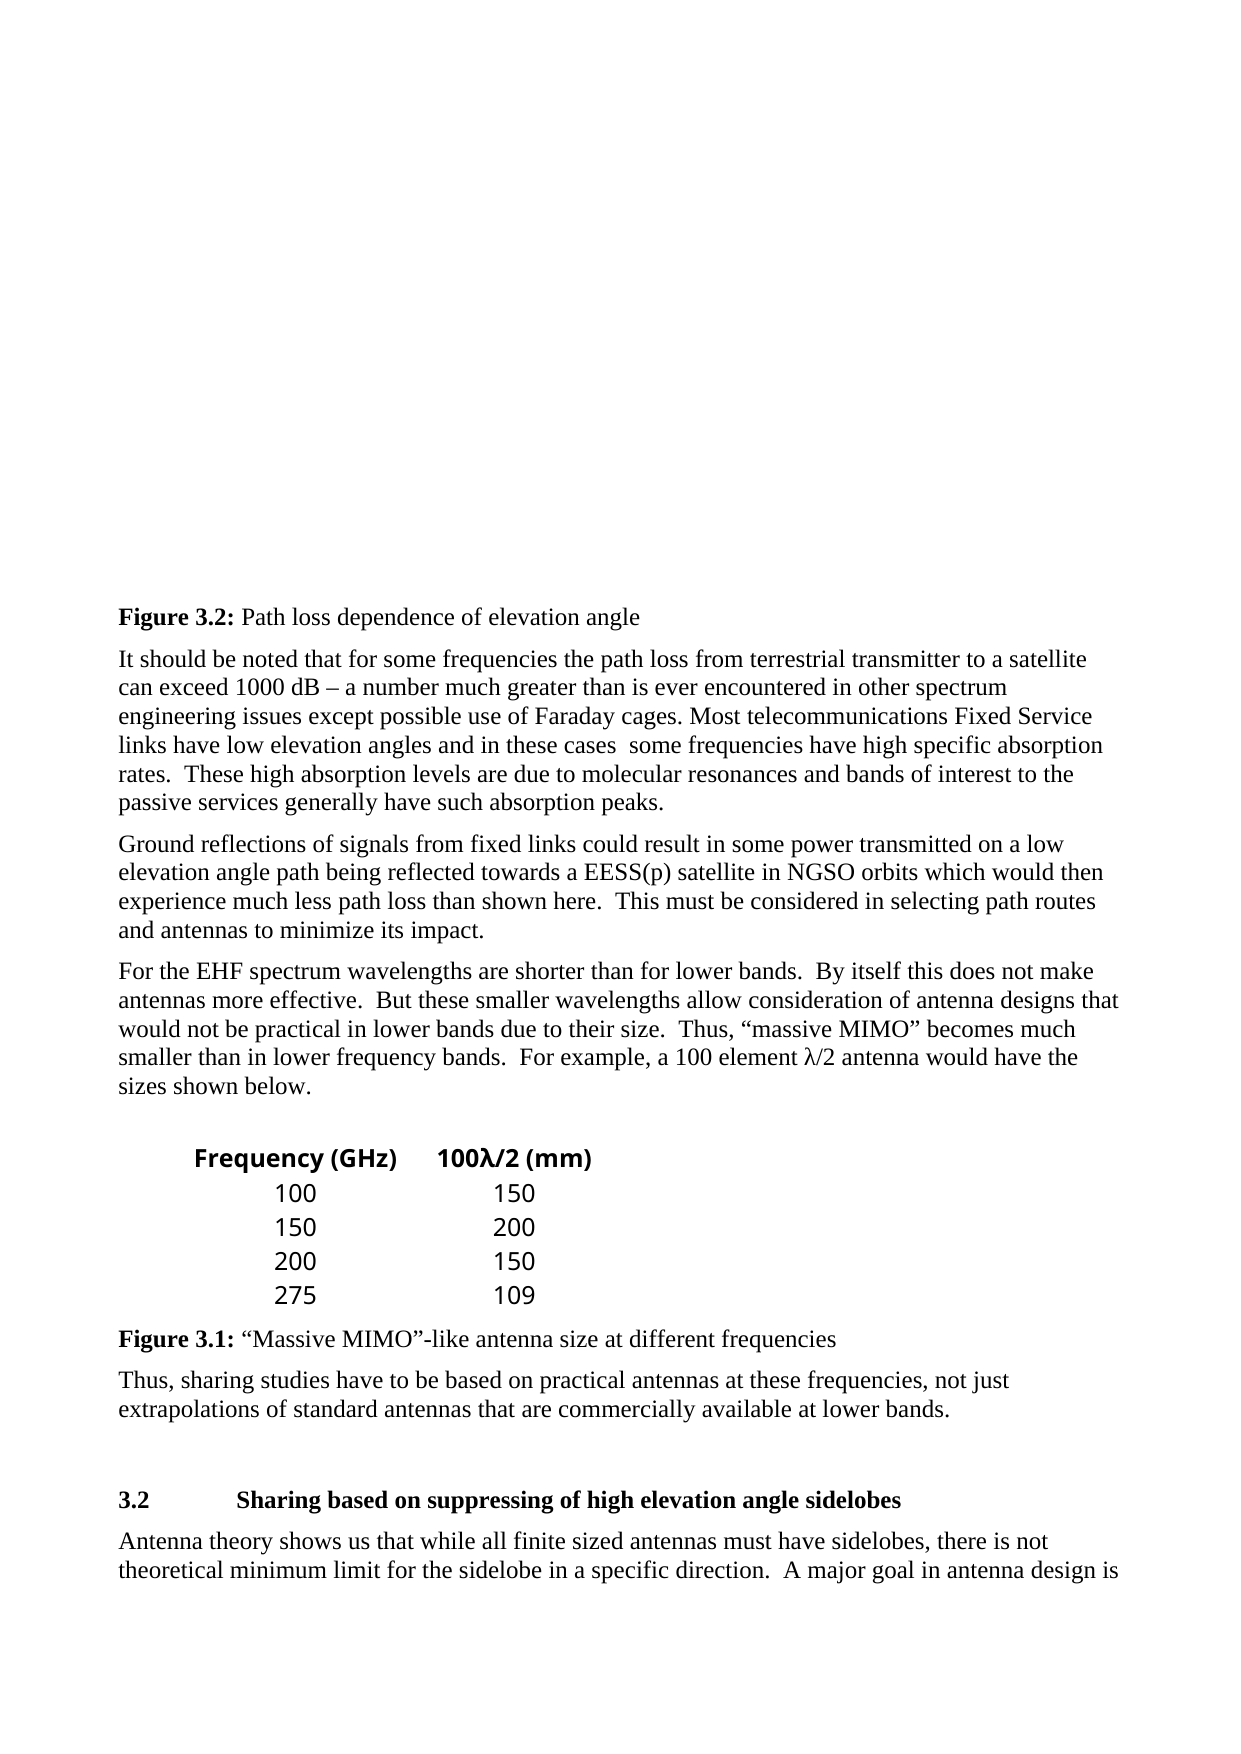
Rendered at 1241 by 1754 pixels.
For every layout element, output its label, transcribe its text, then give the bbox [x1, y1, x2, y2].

table_cell 150 [409, 1175, 619, 1209]
table_cell 150 [409, 1243, 619, 1277]
text It should be noted that for some frequencies the path loss from terrestrial transmitter to a satellite can exceed 1000 dB – a number much greater than is ever encountered in other spectrum engineering issues except possible use of Faraday cages. Most telecommunications Fixed Service links have low elevation angles and in these cases some frequencies have high specific absorption rates. These high absorption levels are due to molecular resonances and bands of interest to the passive services generally have such absorption peaks. [118, 644, 1122, 816]
table_cell 200 [409, 1209, 619, 1243]
table_cell 275 [182, 1278, 409, 1311]
text 3.2 Sharing based on suppressing of high elevation angle sidelobes [118, 1485, 1122, 1513]
text For the EHF spectrum wavelengths are shorter than for lower bands. By itself this does not make antennas more effective. But these smaller wavelengths allow consideration of antenna designs that would not be practical in lower bands due to their size. Thus, “massive MIMO” becomes much smaller than in lower frequency bands. For example, a 100 element λ/2 antenna would have the sizes shown below. [118, 956, 1122, 1100]
text Figure 3.1: “Massive MIMO”-like antenna size at different frequencies [118, 1324, 1122, 1353]
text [118, 1526, 1122, 1583]
text Thus, sharing studies have to be based on practical antennas at these frequencies, not just extrapolations of standard antennas that are commercially available at lower bands. [118, 1365, 1122, 1423]
table_cell 100 [182, 1175, 409, 1209]
table_cell 109 [409, 1278, 619, 1311]
table_cell 200 [182, 1243, 409, 1277]
text Figure 3.2: Path loss dependence of elevation angle [118, 602, 1122, 631]
table_header 100λ/2 (mm) [409, 1141, 619, 1175]
table_cell 150 [182, 1209, 409, 1243]
table_header Frequency (GHz) [182, 1141, 409, 1175]
text Ground reflections of signals from fixed links could result in some power transmitted on a low elevation angle path being reflected towards a EESS(p) satellite in NGSO orbits which would then experience much less path loss than shown here. This must be considered in selecting path routes and antennas to minimize its impact. [118, 829, 1122, 944]
